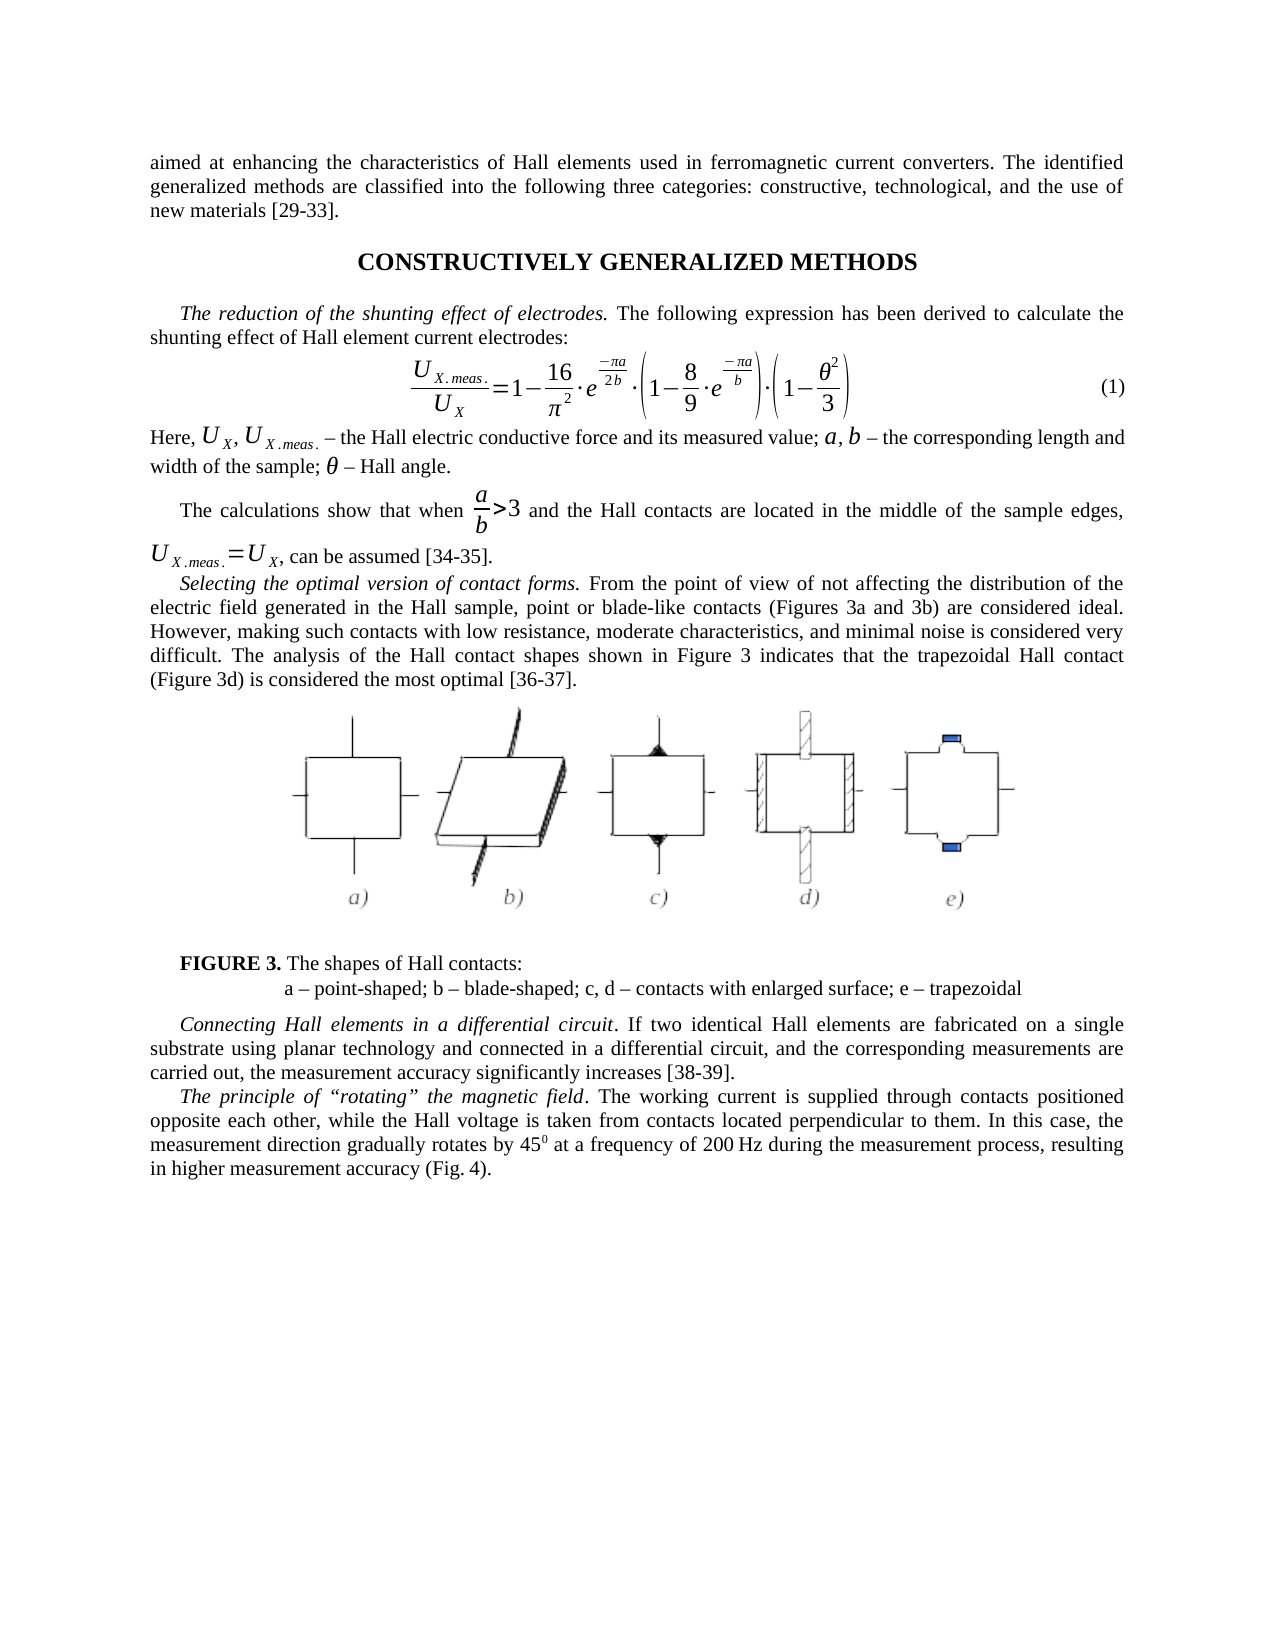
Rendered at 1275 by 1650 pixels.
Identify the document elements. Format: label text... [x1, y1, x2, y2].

text The reduction of the shunting effect of electrodes. The following expression has been derived to calculate the shunting effect of Hall element current electrodes: [150, 301, 1125, 349]
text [150, 150, 1125, 222]
text a – point-shaped; b – blade-shaped; c, d – contacts with enlarged surface; e – trapezoidal [283, 975, 1125, 999]
text CONSTRUCTIVELY GENERALIZED METHODS [150, 247, 1125, 276]
text Selecting the optimal version of contact forms. From the point of view of not affecting the distribution of the electric field generated in the Hall sample, point or blade-like contacts (Figures 3a and 3b) are considered ideal. However, making such contacts with low resistance, moderate characteristics, and minimal noise is considered very difficult. The analysis of the Hall contact shapes shown in Figure 3 indicates that the trapezoidal Hall contact (Figure 3d) is considered the most optimal [36-37]. [150, 571, 1125, 691]
text Connecting Hall elements in a differential circuit. If two identical Hall elements are fabricated on a single substrate using planar technology and connected in a differential circuit, and the corresponding measurements are carried out, the measurement accuracy significantly increases [38-39]. [150, 1012, 1125, 1084]
text (1) [165, 349, 1125, 421]
text Here, , – the Hall electric conductive force and its measured value; , – the corresponding length and width of the sample; – Hall angle. [150, 421, 1125, 480]
text The principle of “rotating” the magnetic field. The working current is supplied through contacts positioned opposite each other, while the Hall voltage is taken from contacts located perpendicular to them. In this case, the measurement direction gradually rotates by 450 at a frequency of 200 Hz during the measurement process, resulting in higher measurement accuracy (Fig. 4). [150, 1084, 1125, 1180]
text FIGURE 3. The shapes of Hall contacts: [179, 951, 1125, 975]
text The calculations show that when and the Hall contacts are located in the middle of the sample edges, , can be assumed [34-35]. [150, 480, 1125, 571]
